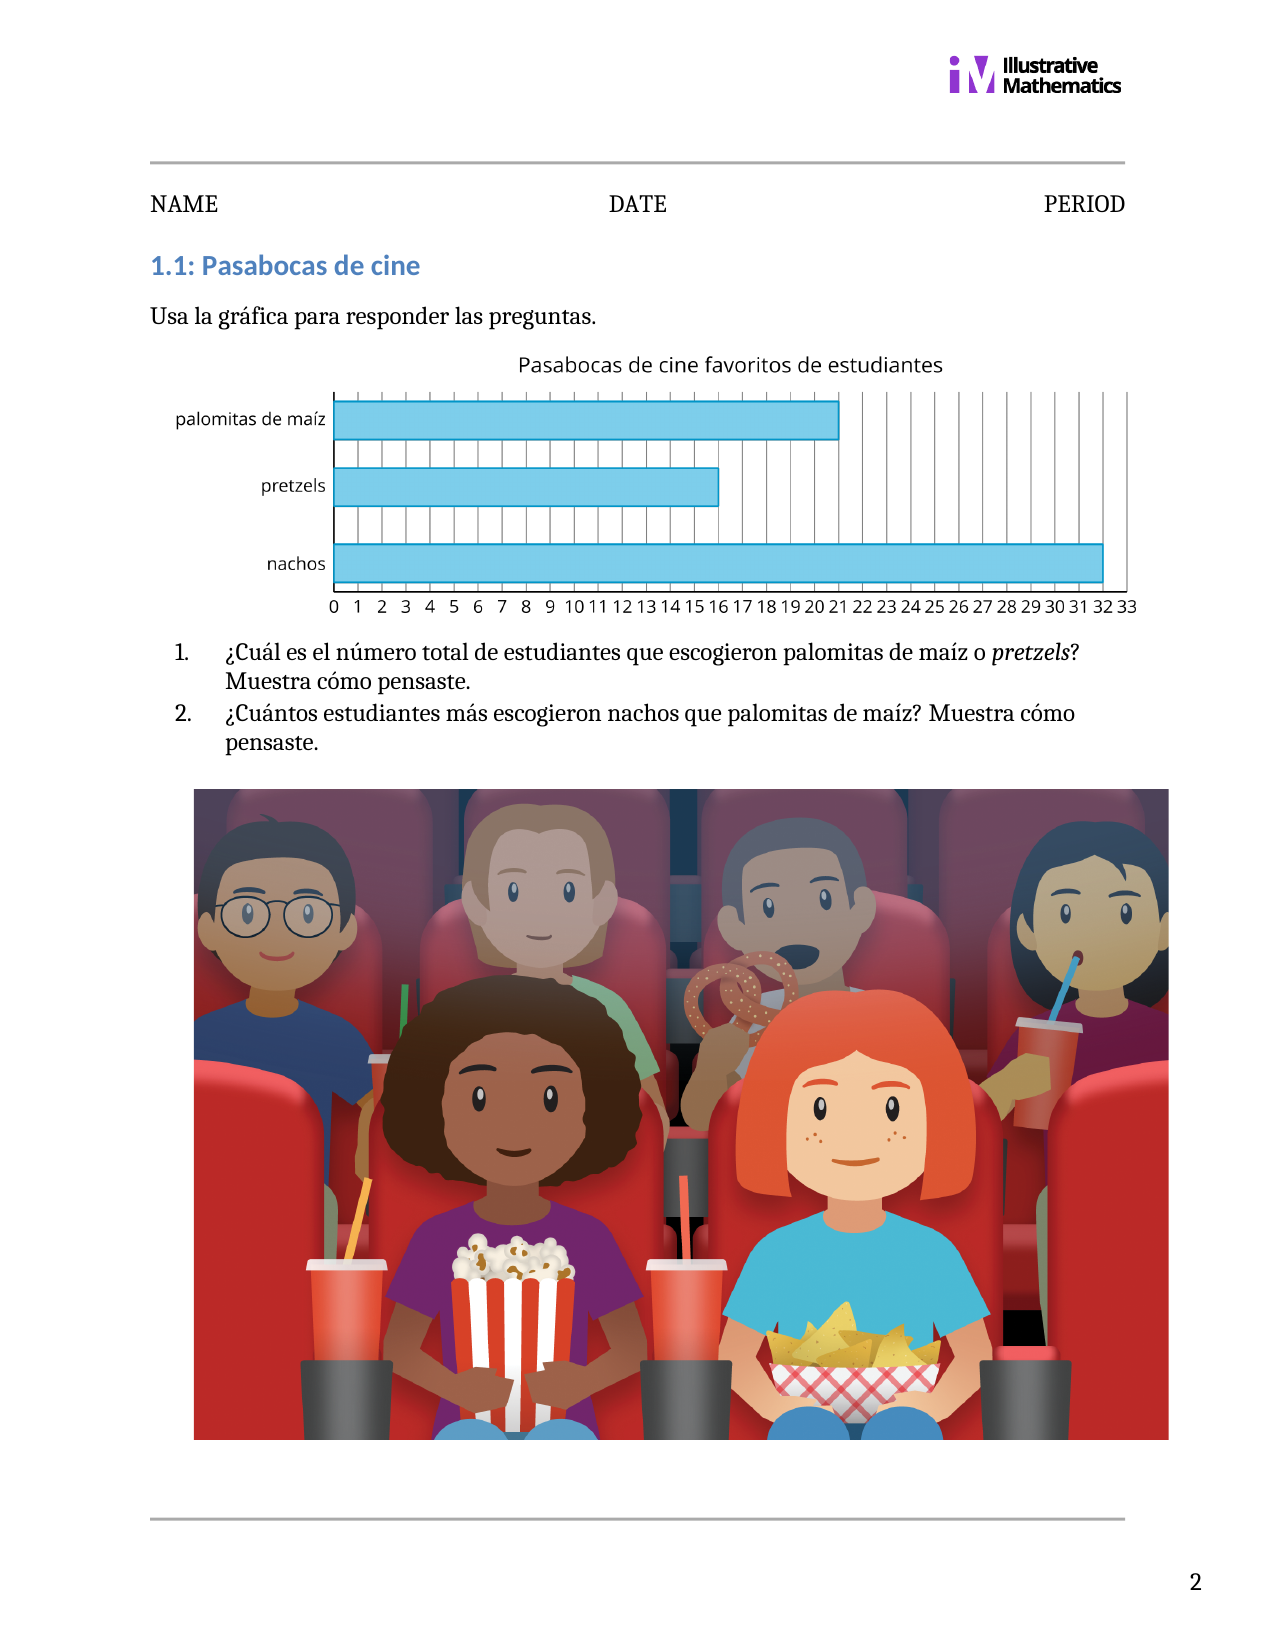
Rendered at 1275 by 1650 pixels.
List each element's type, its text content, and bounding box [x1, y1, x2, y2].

subtitle 1.1: Pasabocas de cine [150, 247, 1125, 283]
list ¿Cuál es el número total de estudiantes que escogieron palomitas de maíz o pretzels? Muestra cómo pensaste. [175, 638, 1125, 696]
picture [168, 349, 1144, 620]
picture [193, 789, 1169, 1440]
picture [949, 55, 1121, 93]
list ¿Cuántos estudiantes más escogieron nachos que palomitas de maíz? Muestra cómo pensaste. [175, 699, 1125, 757]
text Usa la gráfica para responder las preguntas. [150, 302, 1125, 331]
